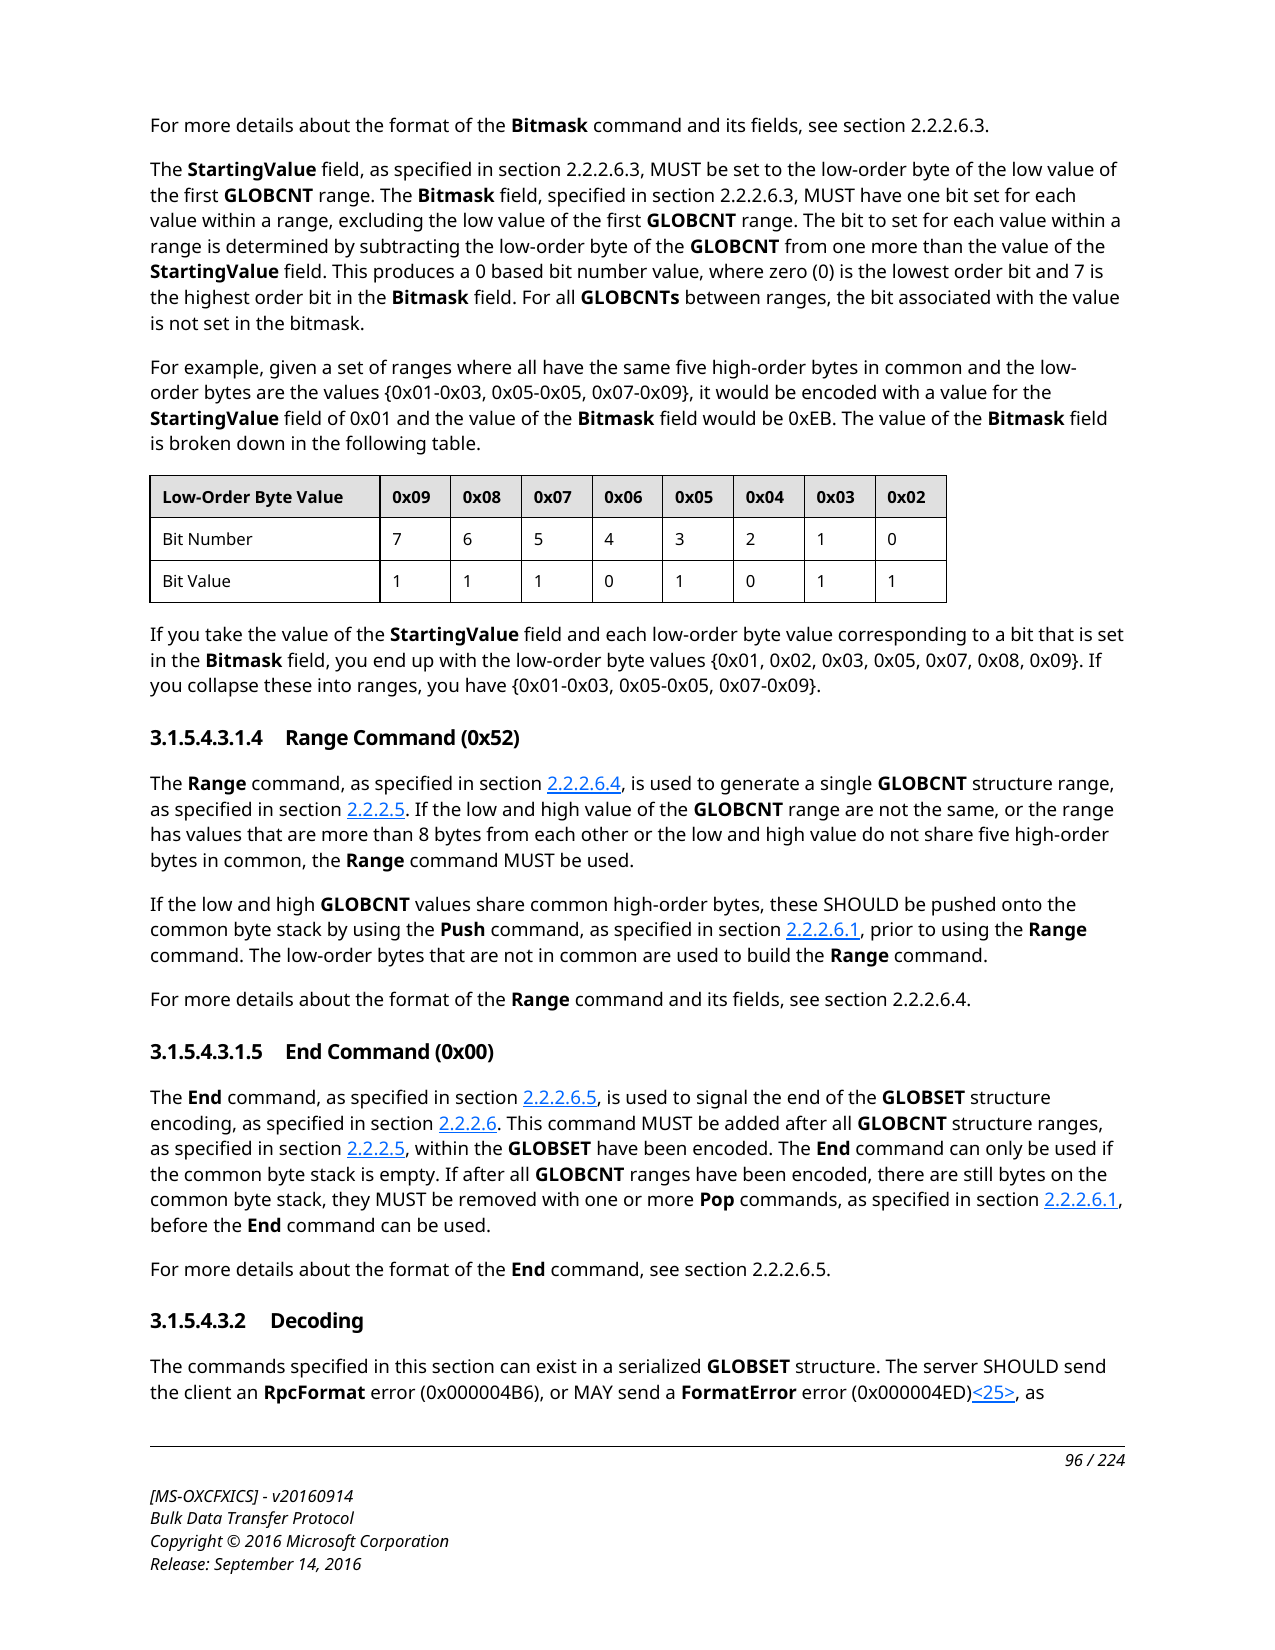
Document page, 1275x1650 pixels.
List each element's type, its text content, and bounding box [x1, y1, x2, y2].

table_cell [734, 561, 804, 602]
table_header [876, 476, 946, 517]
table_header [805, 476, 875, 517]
text The End command, as specified in section 2.2.2.6.5, is used to signal the end of the GLOBSET structure encoding, as specified in section 2.2.2.6. This command MUST be added after all GLOBCNT structure ranges, as specified in section 2.2.2.5, within the GLOBSET have been encoded. The End command can only be used if the common byte stack is empty. If after all GLOBCNT ranges have been encoded, there are still bytes on the common byte stack, they MUST be removed with one or more Pop commands, as specified in section 2.2.2.6.1, before the End command can be used. [150, 1084, 1125, 1237]
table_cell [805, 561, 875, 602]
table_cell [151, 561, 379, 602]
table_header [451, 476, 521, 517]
subtitle Decoding [150, 1307, 1125, 1335]
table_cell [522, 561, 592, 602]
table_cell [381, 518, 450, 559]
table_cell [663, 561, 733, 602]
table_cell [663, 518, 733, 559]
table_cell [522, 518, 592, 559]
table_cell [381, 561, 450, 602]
text For more details about the format of the End command, see section 2.2.2.6.5. [150, 1256, 1125, 1282]
subtitle End Command (0x00) [150, 1037, 1125, 1066]
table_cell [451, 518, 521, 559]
text For more details about the format of the Range command and its fields, see section 2.2.2.6.4. [150, 987, 1125, 1012]
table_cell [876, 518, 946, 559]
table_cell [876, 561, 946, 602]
subtitle Range Command (0x52) [150, 723, 1125, 752]
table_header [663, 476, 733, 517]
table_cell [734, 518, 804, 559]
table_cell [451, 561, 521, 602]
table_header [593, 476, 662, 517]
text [150, 1354, 1125, 1405]
text The StartingValue field, as specified in section 2.2.2.6.3, MUST be set to the low-order byte of the low value of the first GLOBCNT range. The Bitmask field, specified in section 2.2.2.6.3, MUST have one bit set for each value within a range, excluding the low value of the first GLOBCNT range. The bit to set for each value within a range is determined by subtracting the low-order byte of the GLOBCNT from one more than the value of the StartingValue field. This produces a 0 based bit number value, where zero (0) is the lowest order bit and 7 is the highest order bit in the Bitmask field. For all GLOBCNTs between ranges, the bit associated with the value is not set in the bitmask. [150, 157, 1125, 335]
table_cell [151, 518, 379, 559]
text If you take the value of the StartingValue field and each low-order byte value corresponding to a bit that is set in the Bitmask field, you end up with the low-order byte values {0x01, 0x02, 0x03, 0x05, 0x07, 0x08, 0x09}. If you collapse these into ranges, you have {0x01-0x03, 0x05-0x05, 0x07-0x09}. [150, 622, 1125, 698]
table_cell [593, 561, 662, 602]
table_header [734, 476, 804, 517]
text The Range command, as specified in section 2.2.2.6.4, is used to generate a single GLOBCNT structure range, as specified in section 2.2.2.5. If the low and high value of the GLOBCNT range are not the same, or the range has values that are more than 8 bytes from each other or the low and high value do not share five high-order bytes in common, the Range command MUST be used. [150, 770, 1125, 872]
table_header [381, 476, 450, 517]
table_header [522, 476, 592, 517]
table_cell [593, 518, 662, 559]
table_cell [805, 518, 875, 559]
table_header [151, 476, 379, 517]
text If the low and high GLOBCNT values share common high-order bytes, these SHOULD be pushed onto the common byte stack by using the Push command, as specified in section 2.2.2.6.1, prior to using the Range command. The low-order bytes that are not in common are used to build the Range command. [150, 891, 1125, 968]
text For example, given a set of ranges where all have the same five high-order bytes in common and the low-order bytes are the values {0x01-0x03, 0x05-0x05, 0x07-0x09}, it would be encoded with a value for the StartingValue field of 0x01 and the value of the Bitmask field would be 0xEB. The value of the Bitmask field is broken down in the following table. [150, 354, 1125, 456]
text For more details about the format of the Bitmask command and its fields, see section 2.2.2.6.3. [150, 112, 1125, 138]
